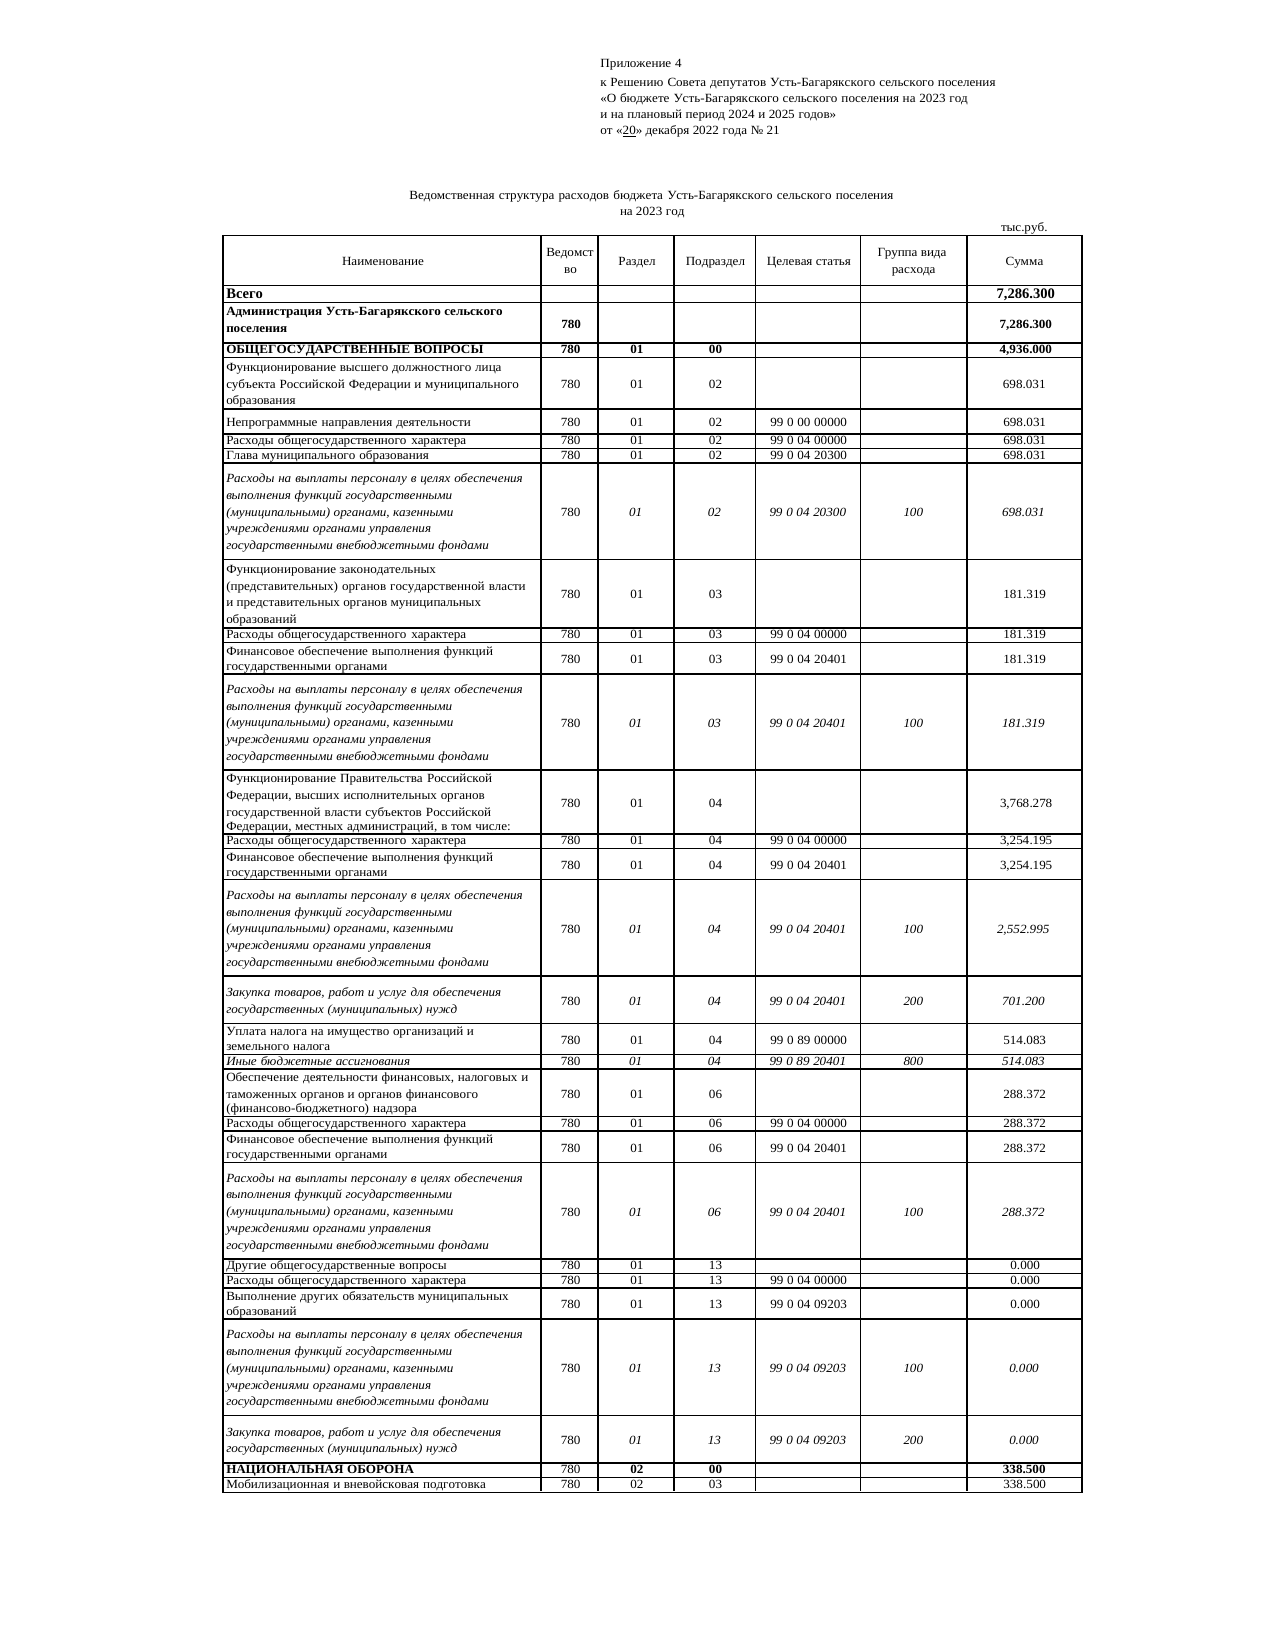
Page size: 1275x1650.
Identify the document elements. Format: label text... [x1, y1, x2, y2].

table_cell [756, 344, 860, 357]
table_cell 99 0 04 00000 [756, 835, 860, 848]
table_cell 0.000 [968, 1416, 1081, 1462]
table_cell 181.319 [968, 675, 1081, 769]
table_cell 06 [675, 1070, 755, 1116]
table_cell [861, 629, 966, 642]
table_cell Расходы общегосударственного характера [224, 1117, 540, 1130]
table_cell [861, 449, 966, 462]
table_cell 13 [675, 1274, 755, 1287]
table_cell 99 0 04 00000 [756, 629, 860, 642]
table_cell 06 [675, 1117, 755, 1130]
table_cell 01 [599, 835, 673, 848]
table_cell Расходы общегосударственного характера [224, 835, 540, 848]
table_cell 100 [861, 1320, 966, 1415]
table_cell 780 [542, 1117, 597, 1130]
table_cell 780 [542, 1163, 597, 1258]
table_cell 780 [542, 1478, 597, 1491]
table_cell 01 [599, 464, 673, 558]
table_cell [756, 303, 860, 342]
table_cell 06 [675, 1163, 755, 1258]
table_cell Финансовое обеспечение выполнения функций государственными органами [224, 849, 540, 879]
table_cell 03 [675, 560, 755, 627]
table_cell [756, 358, 860, 408]
table_cell 99 0 04 20401 [756, 1163, 860, 1258]
table_cell 100 [861, 675, 966, 769]
table_cell 780 [542, 449, 597, 462]
text тыс.руб. [1001, 220, 1096, 234]
table_cell 181.319 [968, 643, 1081, 673]
table_cell 780 [542, 835, 597, 848]
table_cell [756, 286, 860, 301]
table_cell [861, 1132, 966, 1162]
table_cell 00 [675, 1464, 755, 1477]
table_cell 01 [599, 1055, 673, 1068]
table_cell [861, 410, 966, 433]
table_cell [861, 1289, 966, 1318]
table_cell 698.031 [968, 464, 1081, 558]
table_cell [756, 1260, 860, 1273]
table_cell Иные бюджетные ассигнования [224, 1055, 540, 1068]
table_cell 780 [542, 358, 597, 408]
table_cell 3,254.195 [968, 835, 1081, 848]
table_header Подраздел [675, 236, 755, 285]
table_cell Обеспечение деятельности финансовых, налоговых и таможенных органов и органов финансового (финансово-бюджетного) надзора [224, 1070, 540, 1116]
table_cell 698.031 [968, 358, 1081, 408]
table_cell 99 0 04 20401 [756, 977, 860, 1022]
table_cell 04 [675, 849, 755, 879]
table_cell 03 [675, 1478, 755, 1491]
table_cell [861, 344, 966, 357]
table_cell [861, 286, 966, 301]
table_cell 99 0 04 20401 [756, 1132, 860, 1162]
table_cell 01 [599, 1163, 673, 1258]
table_cell 01 [599, 643, 673, 673]
table_cell ОБЩЕГОСУДАРСТВЕННЫЕ ВОПРОСЫ [224, 344, 540, 357]
table_cell 288.372 [968, 1163, 1081, 1258]
table_cell 99 0 04 20401 [756, 880, 860, 975]
table_cell Глава муниципального образования [224, 449, 540, 462]
table_cell 01 [599, 675, 673, 769]
table_cell 01 [599, 1024, 673, 1054]
table_cell 99 0 04 20401 [756, 643, 860, 673]
table_cell 4,936.000 [968, 344, 1081, 357]
table_cell 13 [675, 1320, 755, 1415]
table_cell 780 [542, 1464, 597, 1477]
table_cell Закупка товаров, работ и услуг для обеспечения государственных (муниципальных) нужд [224, 1416, 540, 1462]
table_cell 514.083 [968, 1024, 1081, 1054]
table_cell Другие общегосударственные вопросы [224, 1260, 540, 1273]
table_header Наименование [224, 236, 540, 285]
table_cell Функционирование законодательных (представительных) органов государственной власти и представительных органов муниципальных образований [224, 560, 540, 627]
table_cell 01 [599, 629, 673, 642]
table_cell 181.319 [968, 560, 1081, 627]
table_cell 288.372 [968, 1117, 1081, 1130]
table_cell 99 0 89 20401 [756, 1055, 860, 1068]
table_cell 01 [599, 358, 673, 408]
table_cell 701.200 [968, 977, 1081, 1022]
table_cell 698.031 [968, 410, 1081, 433]
text от «20» декабря 2022 года № 21 [600, 123, 1096, 137]
table_cell 514.083 [968, 1055, 1081, 1068]
table_cell 02 [675, 464, 755, 558]
table_cell 06 [675, 1132, 755, 1162]
table_cell [861, 1024, 966, 1054]
table_cell 01 [599, 344, 673, 357]
table_cell [675, 303, 755, 342]
table_cell 780 [542, 1055, 597, 1068]
table_cell 3,254.195 [968, 849, 1081, 879]
table_cell [861, 560, 966, 627]
table_cell [675, 286, 755, 301]
table_cell 780 [542, 849, 597, 879]
table_cell [756, 560, 860, 627]
table_cell [861, 849, 966, 879]
table_cell 0.000 [968, 1260, 1081, 1273]
table_cell 04 [675, 880, 755, 975]
table_cell 780 [542, 771, 597, 833]
table_cell 02 [599, 1464, 673, 1477]
table_cell 780 [542, 1070, 597, 1116]
table_cell 780 [542, 464, 597, 558]
table_cell [861, 643, 966, 673]
table_cell 7,286.300 [968, 286, 1081, 301]
table_header Группа вида расхода [861, 236, 966, 285]
table_cell 0.000 [968, 1289, 1081, 1318]
table_cell 01 [599, 977, 673, 1022]
table_cell 2,552.995 [968, 880, 1081, 975]
table_cell 100 [861, 880, 966, 975]
table_cell 01 [599, 880, 673, 975]
table_cell 01 [599, 1117, 673, 1130]
table_cell Всего [224, 286, 540, 301]
table_cell 780 [542, 675, 597, 769]
table_cell 13 [675, 1416, 755, 1462]
table_cell [861, 303, 966, 342]
table_cell Расходы общегосударственного характера [224, 629, 540, 642]
table_cell 99 0 89 00000 [756, 1024, 860, 1054]
table_cell 698.031 [968, 449, 1081, 462]
table_cell 780 [542, 1320, 597, 1415]
table_header Ведомст во [542, 236, 597, 285]
table_cell [861, 1070, 966, 1116]
table_cell 99 0 00 00000 [756, 410, 860, 433]
table_cell [861, 1274, 966, 1287]
table_cell 780 [542, 1024, 597, 1054]
table_cell 0.000 [968, 1274, 1081, 1287]
table_cell [756, 771, 860, 833]
table_cell 99 0 04 09203 [756, 1320, 860, 1415]
table_cell 01 [599, 1070, 673, 1116]
table_cell 13 [675, 1260, 755, 1273]
table_cell [599, 303, 673, 342]
table_cell 02 [675, 449, 755, 462]
table_cell 780 [542, 629, 597, 642]
table_header Целевая статья [756, 236, 860, 285]
table_cell 04 [675, 1024, 755, 1054]
table_cell [861, 1464, 966, 1477]
table_cell Финансовое обеспечение выполнения функций государственными органами [224, 1132, 540, 1162]
table_cell 99 0 04 09203 [756, 1416, 860, 1462]
table_cell 03 [675, 643, 755, 673]
table_cell Функционирование высшего должностного лица субъекта Российской Федерации и муниципального образования [224, 358, 540, 408]
table_cell [861, 771, 966, 833]
table_cell 04 [675, 835, 755, 848]
table_cell 99 0 04 20401 [756, 675, 860, 769]
table_cell [861, 1478, 966, 1491]
table_cell [861, 358, 966, 408]
table_cell 780 [542, 1289, 597, 1318]
table_cell 338.500 [968, 1464, 1081, 1477]
table_cell Закупка товаров, работ и услуг для обеспечения государственных (муниципальных) нужд [224, 977, 540, 1022]
table_cell 780 [542, 977, 597, 1022]
table_cell 01 [599, 1260, 673, 1273]
table_cell 780 [542, 1274, 597, 1287]
table_cell 01 [599, 449, 673, 462]
table_header Раздел [599, 236, 673, 285]
table_cell Уплата налога на имущество организаций и земельного налога [224, 1024, 540, 1054]
table_cell 04 [675, 771, 755, 833]
table_cell 780 [542, 1416, 597, 1462]
table_cell [861, 1117, 966, 1130]
table_cell 200 [861, 977, 966, 1022]
table_cell [599, 286, 673, 301]
table_cell [756, 1478, 860, 1491]
table_cell 99 0 04 00000 [756, 1117, 860, 1130]
table_cell 01 [599, 1416, 673, 1462]
table_cell [861, 835, 966, 848]
table_cell 7,286.300 [968, 303, 1081, 342]
table_cell 100 [861, 1163, 966, 1258]
table_cell 01 [599, 1289, 673, 1318]
table_cell 288.372 [968, 1132, 1081, 1162]
text к Решению Совета депутатов Усть-Багарякского сельского поселения [600, 74, 1096, 89]
table_cell 99 0 04 20401 [756, 849, 860, 879]
table_cell Мобилизационная и вневойсковая подготовка [224, 1478, 540, 1491]
table_cell 780 [542, 1260, 597, 1273]
table_cell 04 [675, 1055, 755, 1068]
table_cell 02 [675, 358, 755, 408]
table_cell 181.319 [968, 629, 1081, 642]
table_cell 780 [542, 1132, 597, 1162]
table_cell 01 [599, 560, 673, 627]
table_cell 780 [542, 560, 597, 627]
table_cell [756, 1464, 860, 1477]
table_cell 0.000 [968, 1320, 1081, 1415]
text Приложение 4 [600, 56, 1096, 70]
text «О бюджете Усть-Багарякского сельского поселения на 2023 год и на плановый период 2024 и 2025 годов» [600, 91, 972, 121]
table_cell Расходы общегосударственного характера [224, 1274, 540, 1287]
table_cell [542, 286, 597, 301]
table_cell [861, 435, 966, 447]
table_cell [861, 1260, 966, 1273]
table_cell 780 [542, 643, 597, 673]
table_cell 100 [861, 464, 966, 558]
table_cell 01 [599, 410, 673, 433]
table_cell 04 [675, 977, 755, 1022]
table_cell 780 [542, 344, 597, 357]
table_cell 13 [675, 1289, 755, 1318]
table_cell 99 0 04 20300 [756, 464, 860, 558]
table_cell 288.372 [968, 1070, 1081, 1116]
table_cell 03 [675, 675, 755, 769]
table_cell 99 0 04 00000 [756, 1274, 860, 1287]
table_cell 99 0 04 09203 [756, 1289, 860, 1318]
table_cell 01 [599, 1320, 673, 1415]
table_cell [756, 1070, 860, 1116]
text Ведомственная структура расходов бюджета Усть-Багарякского сельского поселения на 2023 год [409, 187, 903, 218]
table_cell 00 [675, 344, 755, 357]
table_cell 800 [861, 1055, 966, 1068]
table_cell НАЦИОНАЛЬНАЯ ОБОРОНА [224, 1464, 540, 1477]
table_cell 02 [675, 410, 755, 433]
table_cell 780 [542, 410, 597, 433]
table_cell Финансовое обеспечение выполнения функций государственными органами [224, 643, 540, 673]
table_cell 01 [599, 1274, 673, 1287]
table_cell 01 [599, 771, 673, 833]
table_header Сумма [968, 236, 1081, 285]
table_cell Функционирование Правительства Российской Федерации, высших исполнительных органов государственной власти субъектов Российской Федерации, местных администраций, в том числе: [224, 771, 540, 833]
table_cell 01 [599, 1132, 673, 1162]
table_cell 01 [599, 849, 673, 879]
table_cell 338.500 [968, 1478, 1081, 1491]
table_cell 3,768.278 [968, 771, 1081, 833]
table_cell 03 [675, 629, 755, 642]
table_cell 780 [542, 880, 597, 975]
table_cell 200 [861, 1416, 966, 1462]
table_cell Администрация Усть-Багарякского сельского поселения [224, 303, 540, 342]
table_cell 99 0 04 20300 [756, 449, 860, 462]
table_cell Непрограммные направления деятельности [224, 410, 540, 433]
table_cell 02 [599, 1478, 673, 1491]
table_cell 780 [542, 303, 597, 342]
table_cell Выполнение других обязательств муниципальных образований [224, 1289, 540, 1318]
